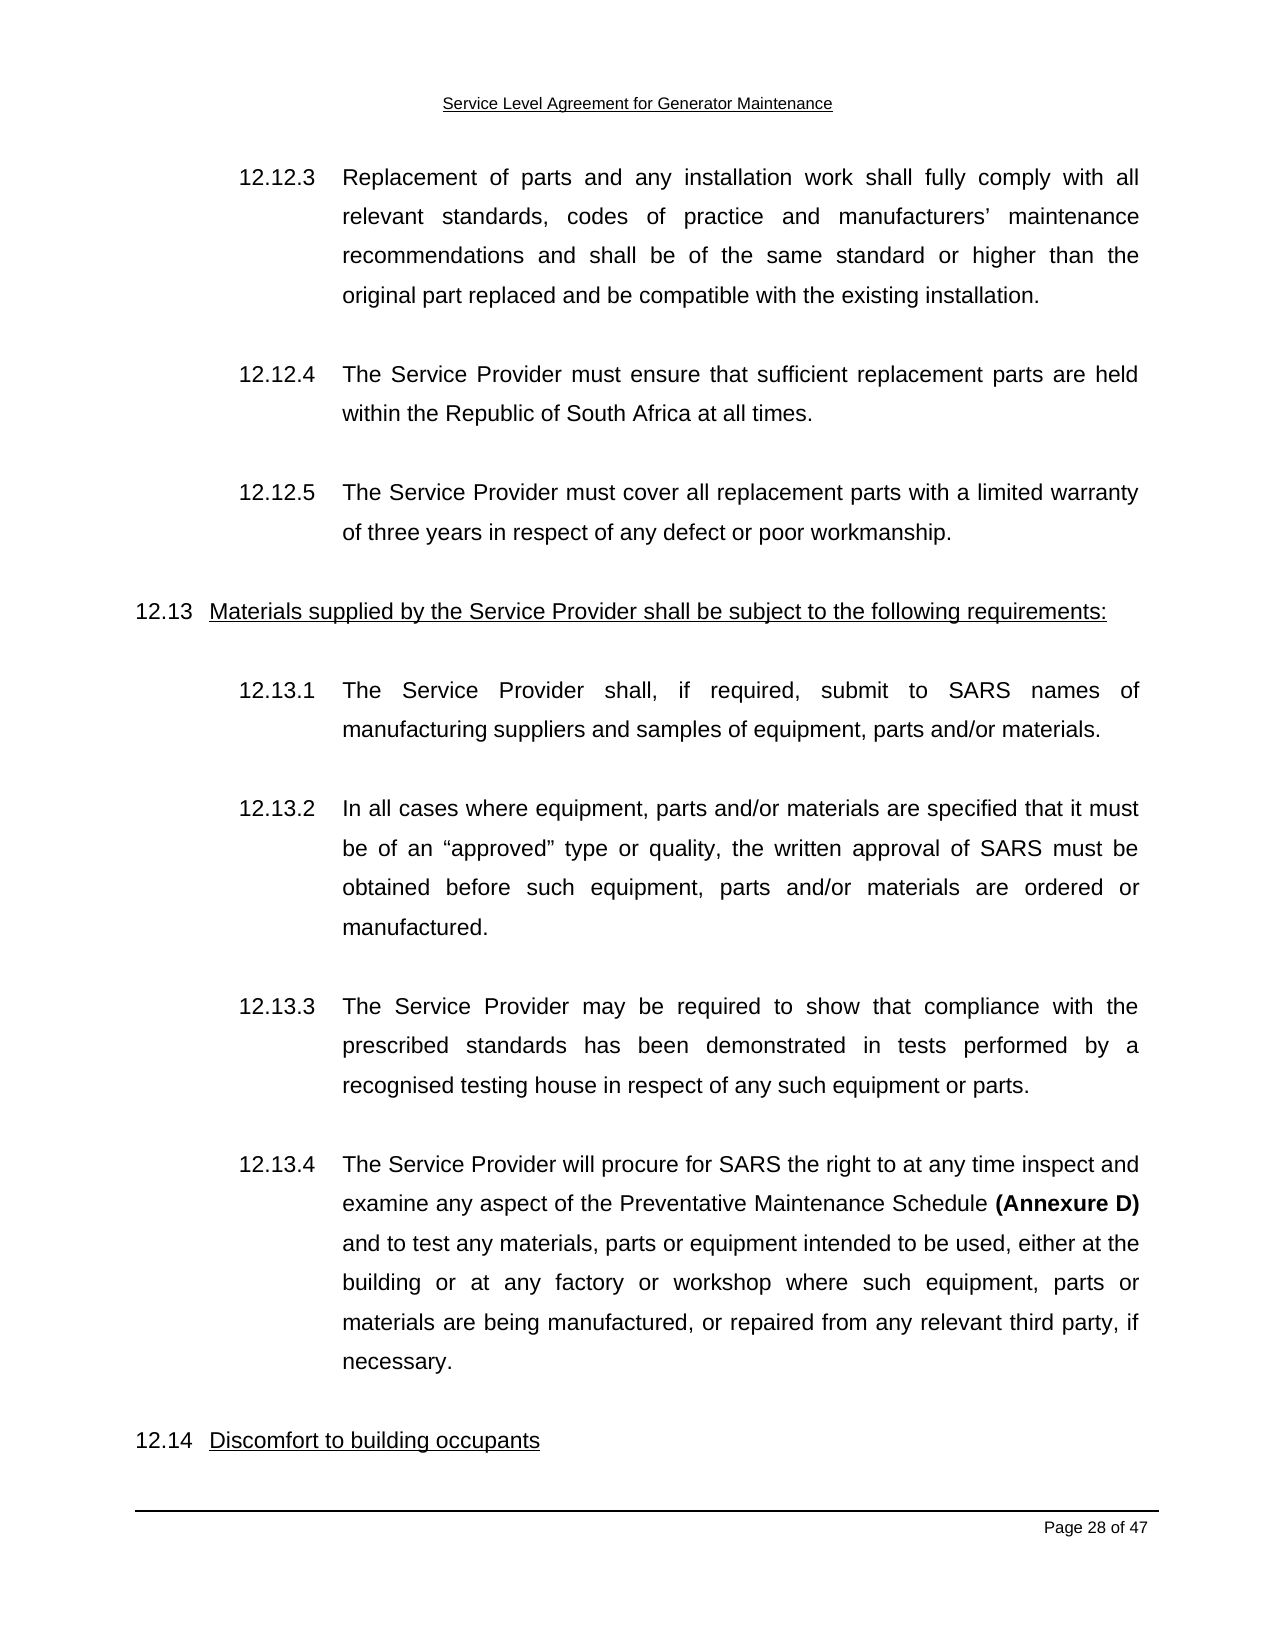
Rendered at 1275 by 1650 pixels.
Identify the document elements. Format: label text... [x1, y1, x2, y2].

subtitle Replacement of parts and any installation work shall fully comply with all relevant standards, codes of practice and manufacturers’ maintenance recommendations and shall be of the same standard or higher than the original part replaced and be compatible with the existing installation. [239, 163, 1140, 308]
subtitle The Service Provider shall, if required, submit to SARS names of manufacturing suppliers and samples of equipment, parts and/or materials. [239, 677, 1140, 743]
subtitle The Service Provider must ensure that sufficient replacement parts are held within the Republic of South Africa at all times. [239, 361, 1140, 427]
subtitle Materials supplied by the Service Provider shall be subject to the following requirements: [135, 598, 1140, 624]
subtitle The Service Provider will procure for SARS the right to at any time inspect and examine any aspect of the Preventative Maintenance Schedule (Annexure D) and to test any materials, parts or equipment intended to be used, either at the building or at any factory or workshop where such equipment, parts or materials are being manufactured, or repaired from any relevant third party, if necessary. [239, 1151, 1140, 1374]
subtitle The Service Provider must cover all replacement parts with a limited warranty of three years in respect of any defect or poor workmanship. [239, 479, 1140, 545]
subtitle The Service Provider may be required to show that compliance with the prescribed standards has been demonstrated in tests performed by a recognised testing house in respect of any such equipment or parts. [239, 993, 1140, 1098]
subtitle In all cases where equipment, parts and/or materials are specified that it must be of an “approved” type or quality, the written approval of SARS must be obtained before such equipment, parts and/or materials are ordered or manufactured. [239, 795, 1140, 940]
subtitle Discomfort to building occupants [135, 1427, 1140, 1453]
